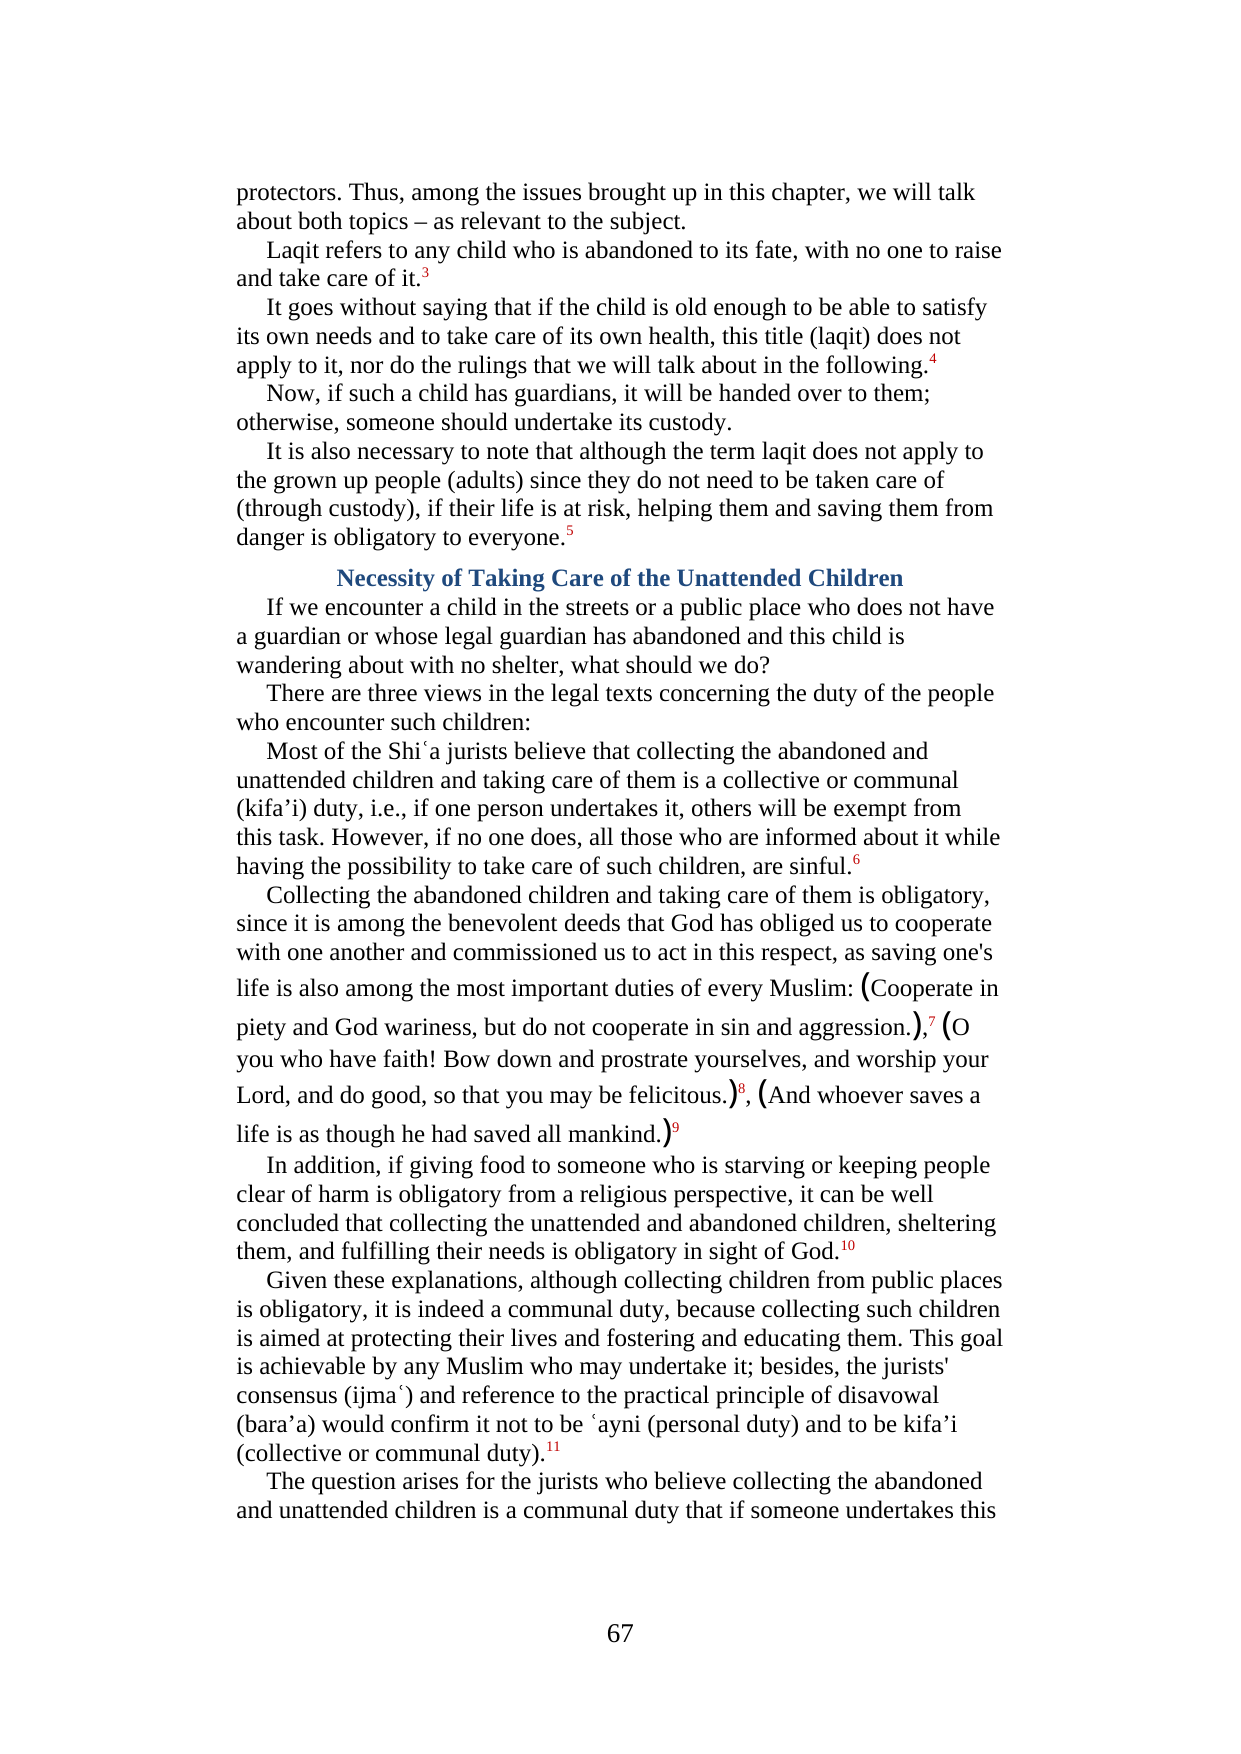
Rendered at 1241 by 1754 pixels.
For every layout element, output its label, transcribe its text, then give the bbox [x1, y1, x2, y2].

text In addition, if giving food to someone who is starving or keeping people clear of harm is obligatory from a religious perspective, it can be well concluded that collecting the unattended and abandoned children, sheltering them, and fulfilling their needs is obligatory in sight of God.10 [236, 1150, 1004, 1265]
text Collecting the abandoned children and taking care of them is obligatory, since it is among the benevolent deeds that God has obliged us to cooperate with one another and commissioned us to act in this respect, as saving one's life is also among the most important duties of every Muslim: ﴾Cooperate in piety and God wariness, but do not cooperate in sin and aggression.﴿,7 ﴾O you who have faith! Bow down and prostrate yourselves, and worship your Lord, and do good, so that you may be felicitous.﴿8, ﴾And whoever saves a life is as though he had saved all mankind.﴿9 [236, 880, 1004, 1150]
text If we encounter a child in the streets or a public place who does not have a guardian or whose legal guardian has abandoned and this child is wandering about with no shelter, what should we do? [236, 592, 1004, 678]
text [236, 1466, 1004, 1524]
subtitle Necessity of Taking Care of the Unattended Children [236, 563, 1004, 592]
text Most of the Shiʿa jurists believe that collecting the abandoned and unattended children and taking care of them is a collective or communal (kifa’i) duty, i.e., if one person undertakes it, others will be exempt from this task. However, if no one does, all those who are informed about it while having the possibility to take care of such children, are sinful.6 [236, 736, 1004, 880]
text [236, 177, 1004, 235]
text It is also necessary to note that although the term laqit does not apply to the grown up people (adults) since they do not need to be taken care of (through custody), if their life is at risk, helping them and saving them from danger is obligatory to everyone.5 [236, 436, 1004, 551]
text It goes without saying that if the child is old enough to be able to satisfy its own needs and to take care of its own health, this title (laqit) does not apply to it, nor do the rulings that we will talk about in the following.4 [236, 292, 1004, 378]
text Laqit refers to any child who is abandoned to its fate, with no one to raise and take care of it.3 [236, 235, 1004, 292]
text Given these explanations, although collecting children from public places is obligatory, it is indeed a communal duty, because collecting such children is aimed at protecting their lives and fostering and educating them. This goal is achievable by any Muslim who may undertake it; besides, the jurists' consensus (ijmaʿ) and reference to the practical principle of disavowal (bara’a) would confirm it not to be ʿayni (personal duty) and to be kifa’i (collective or communal duty).11 [236, 1265, 1004, 1466]
text There are three views in the legal texts concerning the duty of the people who encounter such children: [236, 678, 1004, 736]
text Now, if such a child has guardians, it will be handed over to them; otherwise, someone should undertake its custody. [236, 378, 1004, 436]
